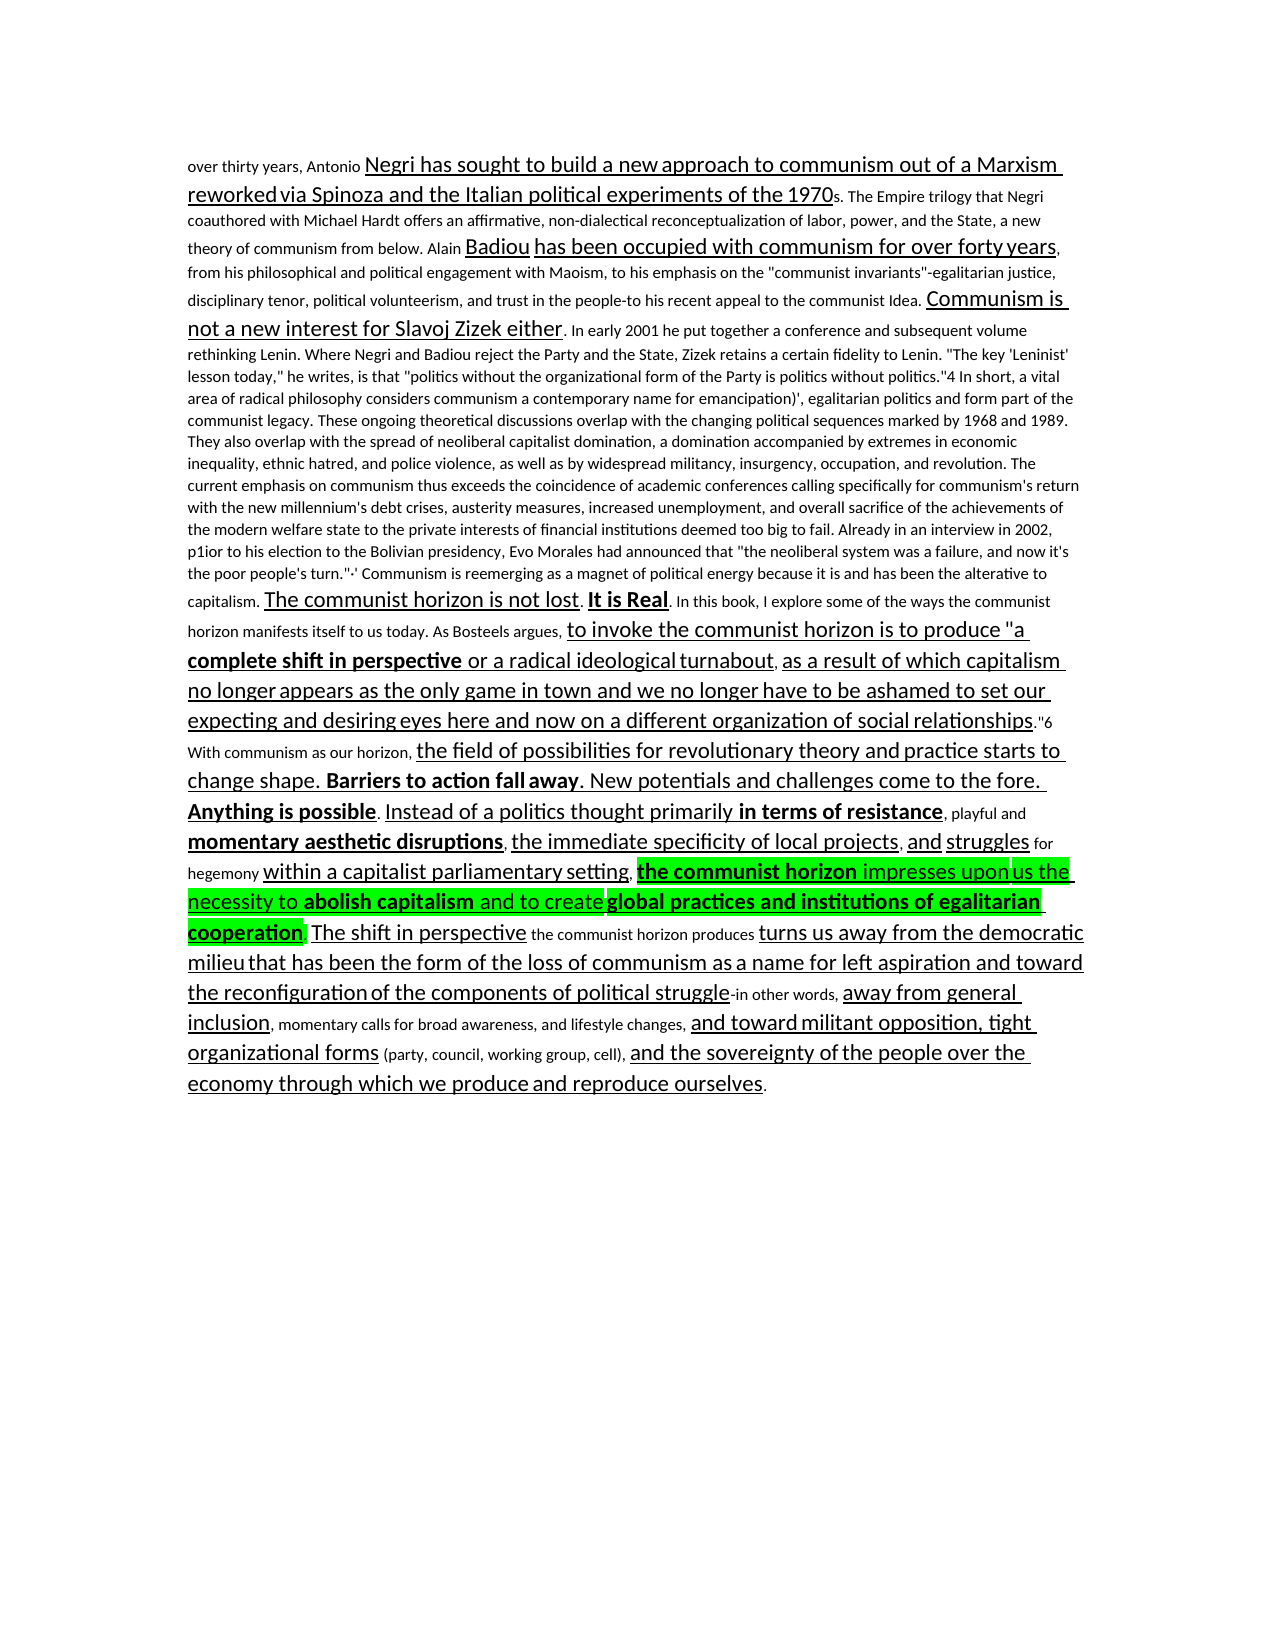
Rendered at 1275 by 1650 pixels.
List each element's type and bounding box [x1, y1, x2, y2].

text [187, 150, 1087, 1097]
